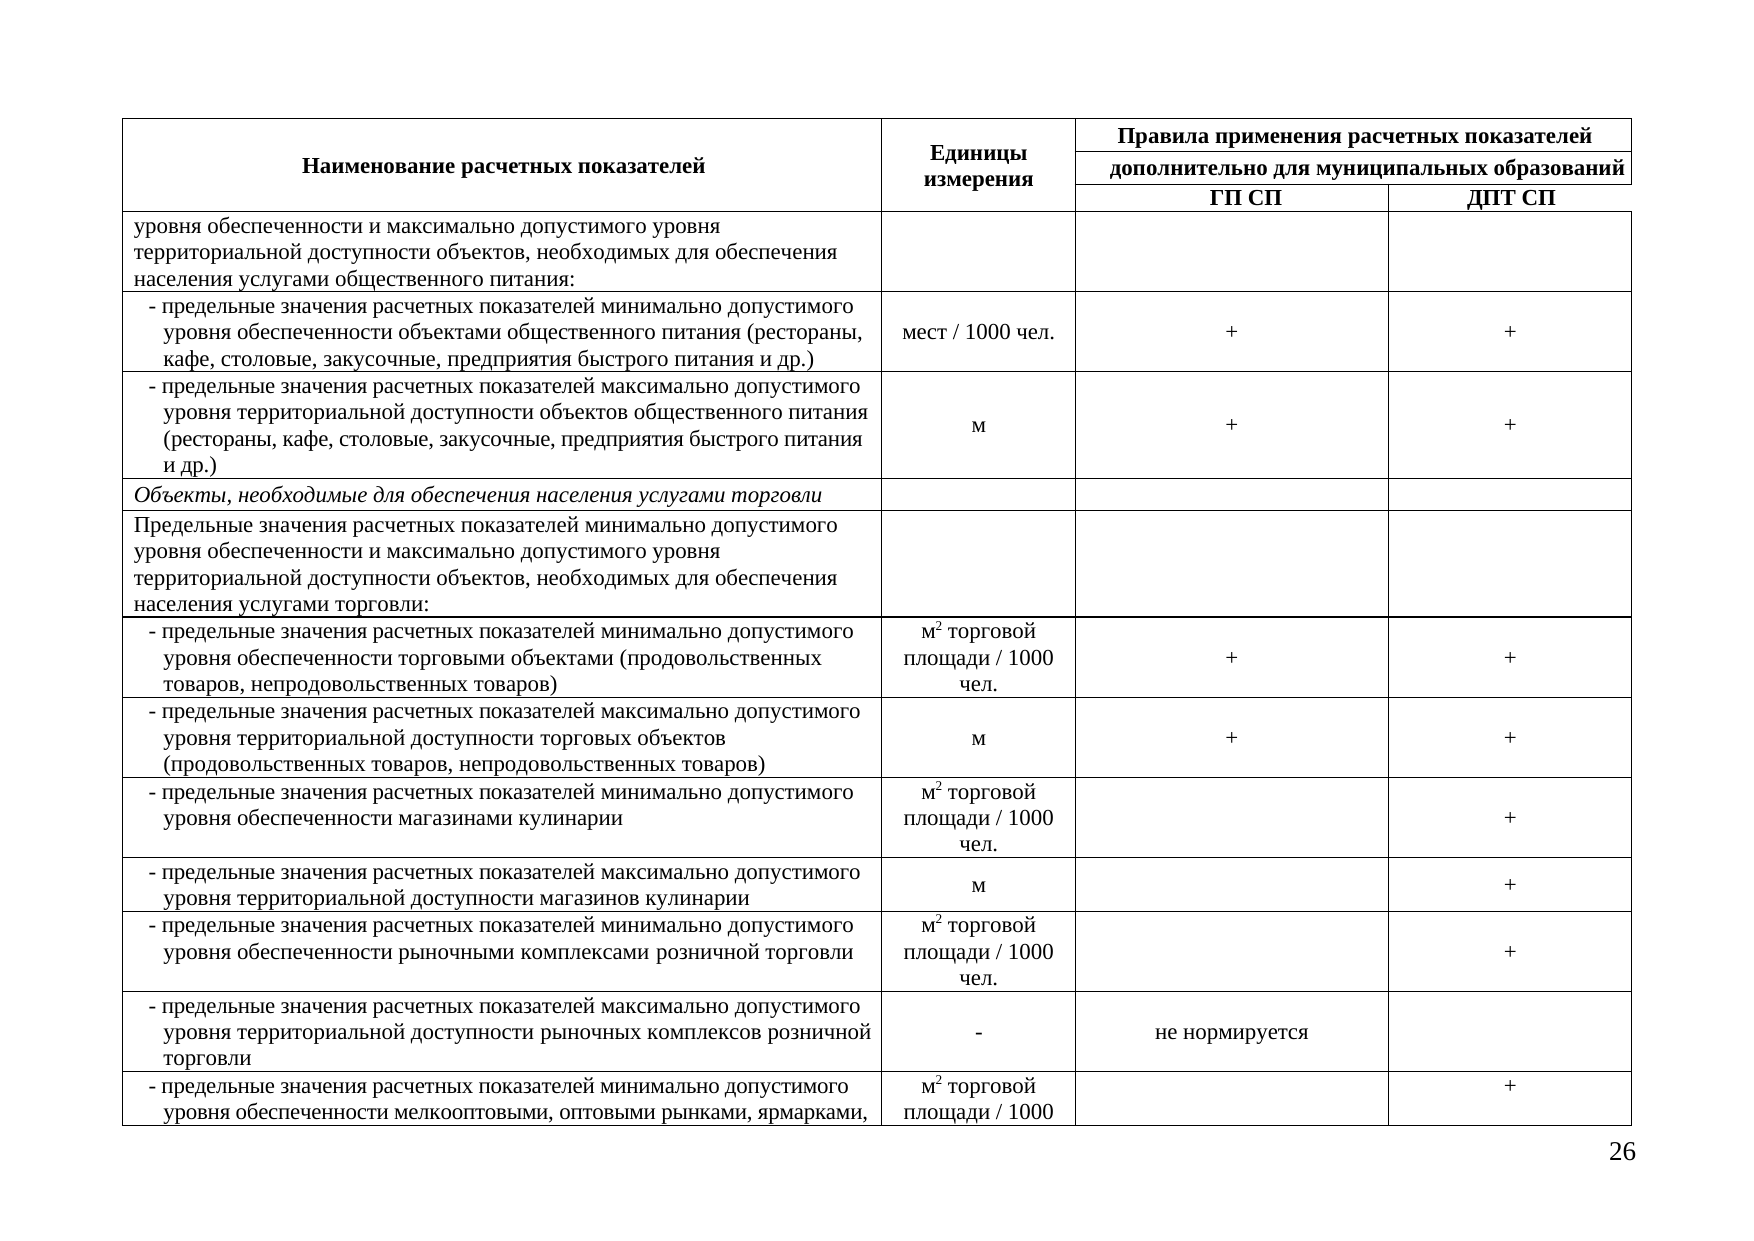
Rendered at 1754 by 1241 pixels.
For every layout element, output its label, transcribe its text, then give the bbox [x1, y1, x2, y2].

table_cell + [1076, 618, 1388, 697]
table_cell + [1076, 292, 1388, 371]
table_cell [1389, 212, 1631, 291]
table_cell [1076, 858, 1388, 911]
table_cell м [882, 372, 1075, 477]
table_cell + [1389, 858, 1631, 911]
table_cell [882, 479, 1075, 510]
table_cell + [1389, 372, 1631, 477]
table_cell м [882, 698, 1075, 777]
table_cell м2 торговой площади / 1000 чел. [882, 1072, 1075, 1124]
table_cell - предельные значения расчетных показателей минимально допустимого уровня обеспеченности торговыми объектами (продовольственных товаров, непродовольственных товаров) [123, 618, 881, 697]
table_header Наименование расчетных показателей [123, 119, 881, 211]
table_cell [1076, 185, 1100, 211]
table_cell м2 торговой площади / 1000 чел. [882, 778, 1075, 857]
table_cell ГП СП [1100, 185, 1388, 211]
table_cell дополнительно для муниципальных образований [1100, 152, 1631, 183]
table_cell не нормируется [1076, 992, 1388, 1071]
table_header Правила применения расчетных показателей [1076, 119, 1631, 151]
table_cell ДПТ СП [1389, 185, 1632, 211]
table_cell - предельные значения расчетных показателей минимально допустимого уровня обеспеченности объектами общественного питания (рестораны, кафе, столовые, закусочные, предприятия быстрого питания и др.) [123, 292, 881, 371]
table_cell [1389, 992, 1631, 1071]
table_cell - предельные значения расчетных показателей максимально допустимого уровня территориальной доступности рыночных комплексов розничной торговли [123, 992, 881, 1071]
table_cell мест / 1000 чел. [882, 292, 1075, 371]
table_cell [1076, 152, 1100, 183]
table_cell + [1389, 292, 1631, 371]
table_cell + [1076, 372, 1388, 477]
table_cell [882, 511, 1075, 616]
table_cell + [1389, 912, 1631, 991]
table_cell [1389, 479, 1631, 510]
table_cell Объекты, необходимые для обеспечения населения услугами торговли [123, 479, 881, 510]
table_cell + [1076, 698, 1388, 777]
table_cell [1076, 212, 1388, 291]
table_cell м [882, 858, 1075, 911]
table_cell + [1389, 618, 1631, 697]
table_cell [882, 212, 1075, 291]
table_cell [1076, 912, 1388, 991]
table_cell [123, 212, 881, 291]
table_cell - предельные значения расчетных показателей минимально допустимого уровня обеспеченности магазинами кулинарии [123, 778, 881, 857]
table_cell + [1389, 698, 1631, 777]
table_cell - предельные значения расчетных показателей минимально допустимого уровня обеспеченности рыночными комплексами розничной торговли [123, 912, 881, 991]
table_cell + [1389, 1072, 1631, 1124]
table_cell - предельные значения расчетных показателей максимально допустимого уровня территориальной доступности торговых объектов (продовольственных товаров, непродовольственных товаров) [123, 698, 881, 777]
table_cell Предельные значения расчетных показателей минимально допустимого уровня обеспеченности и максимально допустимого уровня территориальной доступности объектов, необходимых для обеспечения населения услугами торговли: [123, 511, 881, 616]
table_cell м2 торговой площади / 1000 чел. [882, 912, 1075, 991]
table_cell - предельные значения расчетных показателей максимально допустимого уровня территориальной доступности магазинов кулинарии [123, 858, 881, 911]
table_cell - [882, 992, 1075, 1071]
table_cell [123, 1072, 881, 1124]
table_cell - предельные значения расчетных показателей максимально допустимого уровня территориальной доступности объектов общественного питания (рестораны, кафе, столовые, закусочные, предприятия быстрого питания и др.) [123, 372, 881, 477]
table_cell [1076, 778, 1388, 857]
table_cell [1076, 511, 1388, 616]
table_cell м2 торговой площади / 1000 чел. [882, 618, 1075, 697]
table_cell + [1389, 778, 1631, 857]
table_cell [1076, 1072, 1388, 1124]
table_cell [1076, 479, 1388, 510]
table_header Единицы измерения [882, 119, 1075, 211]
table_cell [1389, 511, 1631, 616]
